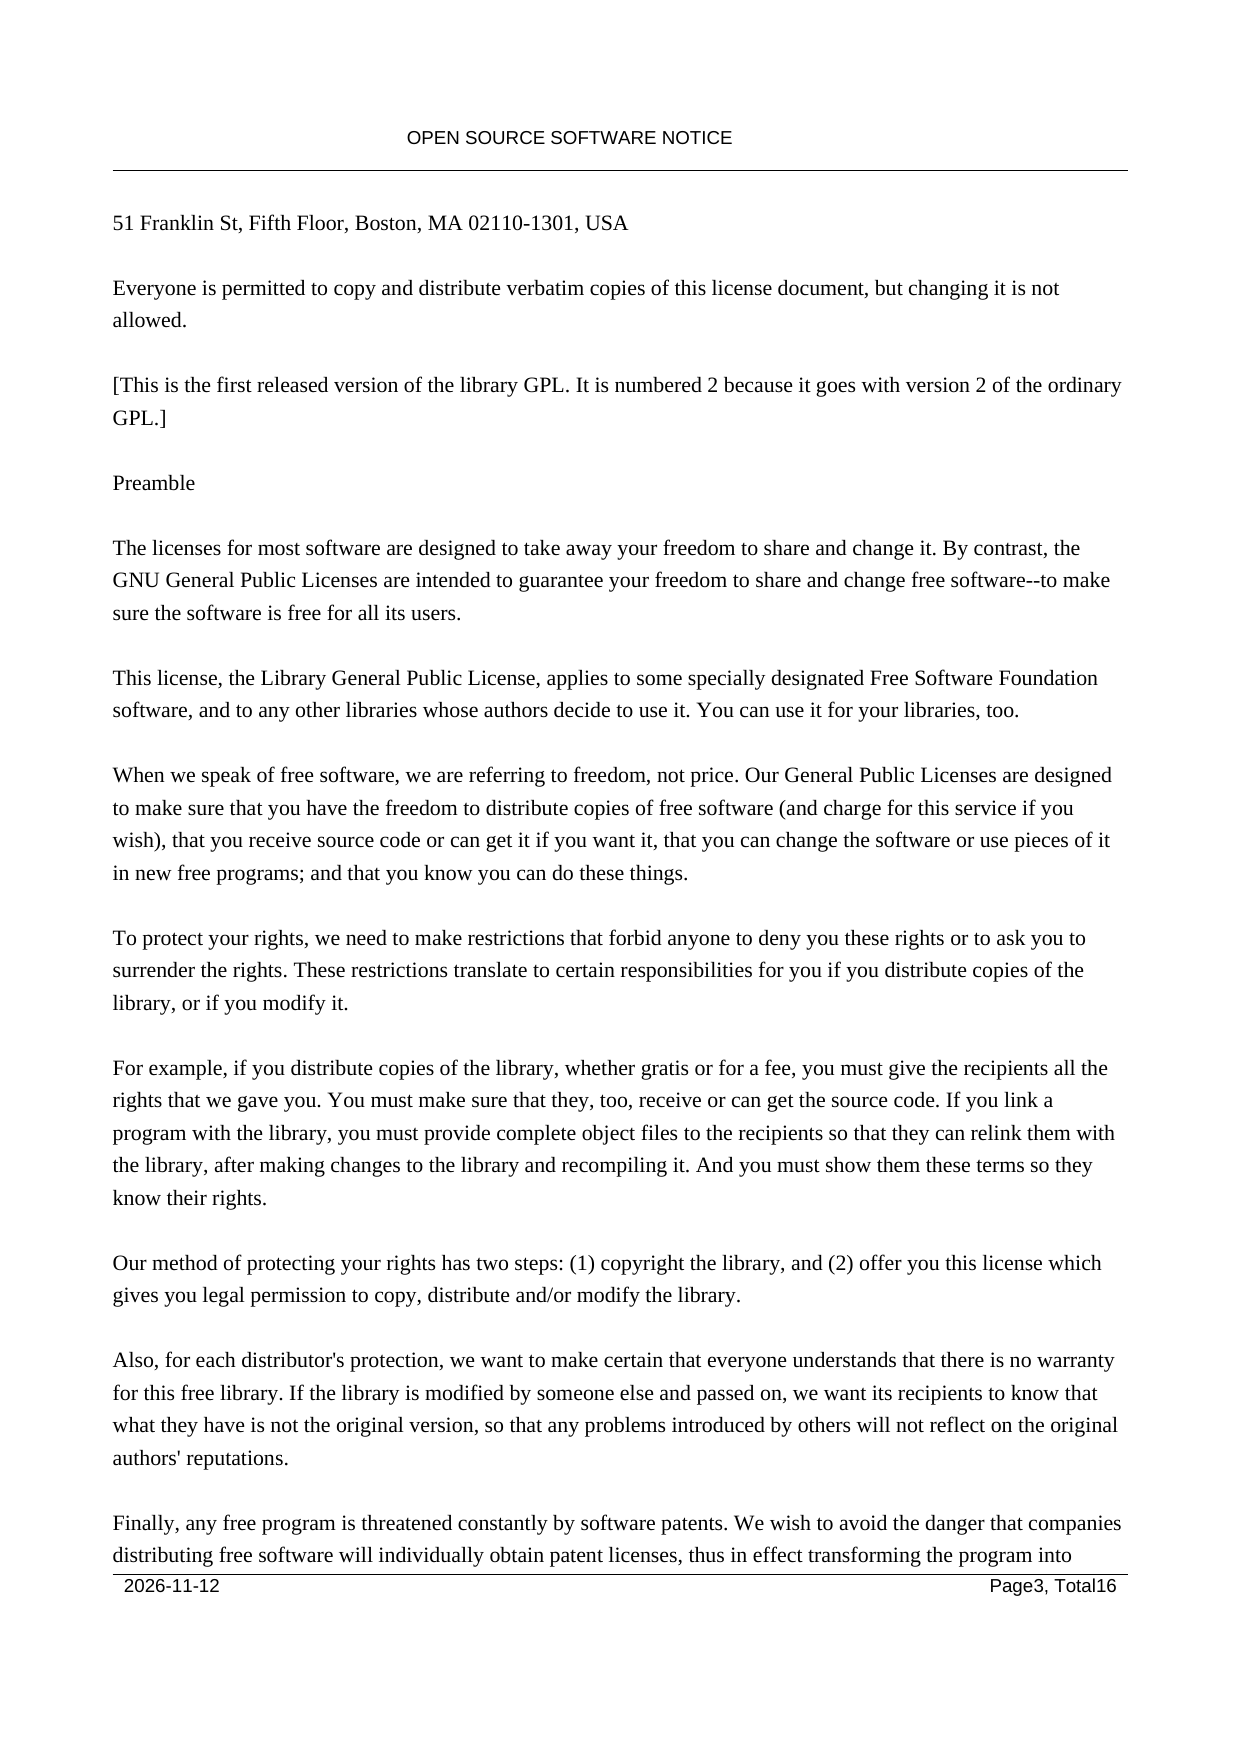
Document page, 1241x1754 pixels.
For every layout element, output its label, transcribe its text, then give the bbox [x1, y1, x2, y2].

text Preamble [112, 466, 1128, 499]
text For example, if you distribute copies of the library, whether gratis or for a fee, you must give the recipients all the rights that we gave you. You must make sure that they, too, receive or can get the source code. If you link a program with the library, you must provide complete object files to the recipients so that they can relink them with the library, after making changes to the library and recompiling it. And you must show them these terms so they know their rights. [112, 1051, 1128, 1214]
text Our method of protecting your rights has two steps: (1) copyright the library, and (2) offer you this license which gives you legal permission to copy, distribute and/or modify the library. [112, 1246, 1128, 1311]
text Also, for each distributor's protection, we want to make certain that everyone understands that there is no warranty for this free library. If the library is modified by someone else and passed on, we want its recipients to know that what they have is not the original version, so that any problems introduced by others will not reflect on the original authors' reputations. [112, 1344, 1128, 1474]
text Everyone is permitted to copy and distribute verbatim copies of this license document, but changing it is not allowed. [112, 271, 1128, 336]
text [112, 1506, 1128, 1571]
text [This is the first released version of the library GPL. It is numbered 2 because it goes with version 2 of the ordinary GPL.] [112, 369, 1128, 434]
text The licenses for most software are designed to take away your freedom to share and change it. By contrast, the GNU General Public Licenses are intended to guarantee your freedom to share and change free software--to make sure the software is free for all its users. [112, 531, 1128, 629]
text When we speak of free software, we are referring to freedom, not price. Our General Public Licenses are designed to make sure that you have the freedom to distribute copies of free software (and charge for this service if you wish), that you receive source code or can get it if you want it, that you can change the software or use pieces of it in new free programs; and that you know you can do these things. [112, 759, 1128, 889]
text This license, the Library General Public License, applies to some specially designated Free Software Foundation software, and to any other libraries whose authors decide to use it. You can use it for your libraries, too. [112, 661, 1128, 726]
text 51 Franklin St, Fifth Floor, Boston, MA 02110-1301, USA [112, 206, 1128, 239]
text To protect your rights, we need to make restrictions that forbid anyone to deny you these rights or to ask you to surrender the rights. These restrictions translate to certain responsibilities for you if you distribute copies of the library, or if you modify it. [112, 921, 1128, 1019]
